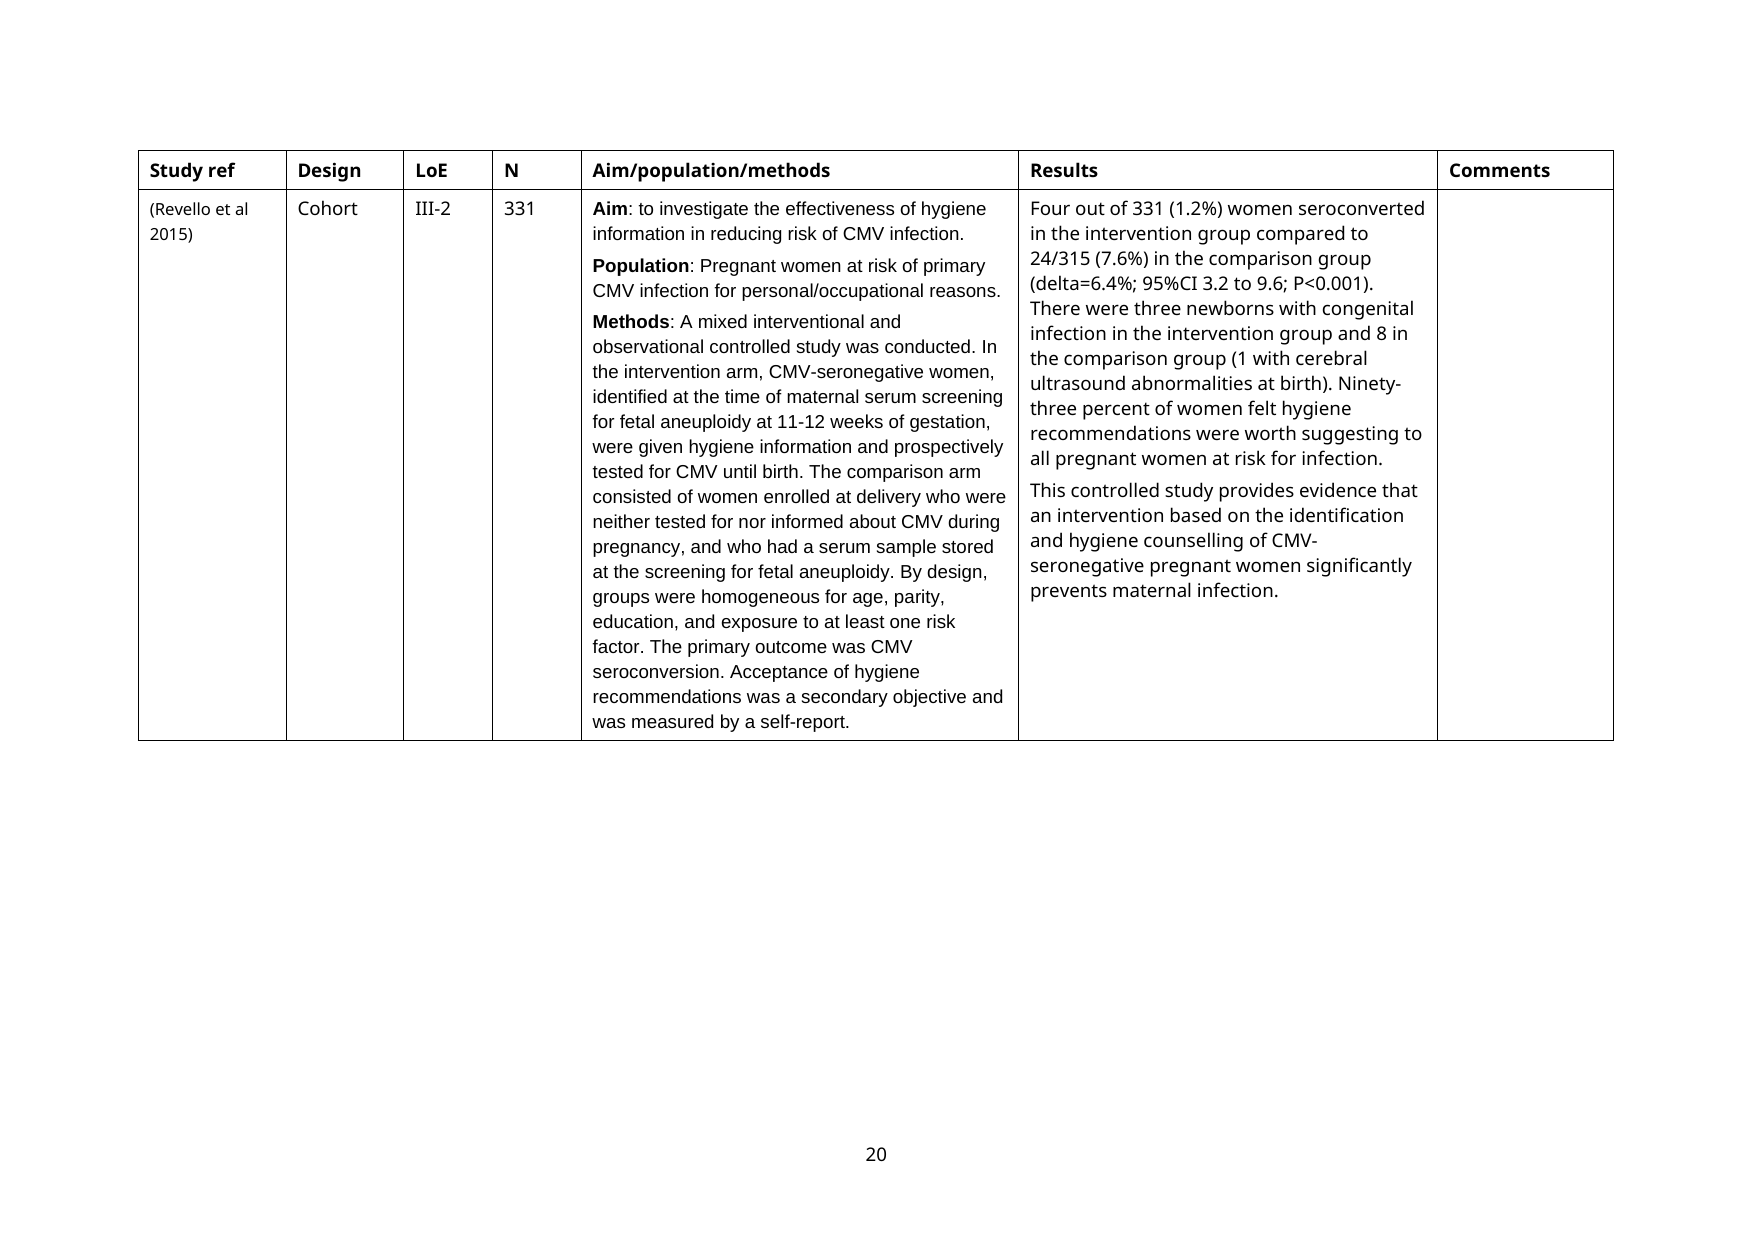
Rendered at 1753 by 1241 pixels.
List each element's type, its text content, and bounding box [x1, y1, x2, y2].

table_cell Cohort [287, 190, 403, 739]
table_header Comments [1438, 151, 1613, 188]
table_cell (Revello et al 2015) [139, 190, 286, 739]
table_header N [493, 151, 581, 188]
table_header Study ref [139, 151, 286, 188]
table_header Aim/population/methods [582, 151, 1018, 188]
table_header Design [287, 151, 403, 188]
table_cell 331 [493, 190, 581, 739]
table_cell [1438, 190, 1613, 739]
table_cell III-2 [404, 190, 492, 739]
table_cell Aim: to investigate the effectiveness of hygiene information in reducing risk of CMV infection. Population: Pregnant women at risk of primary CMV infection for personal/occupational reasons. Methods: A mixed interventional and observational controlled study was conducted. In the intervention arm, CMV-seronegative women, identified at the time of maternal serum screening for fetal aneuploidy at 11-12 weeks of gestation, were given hygiene information and prospectively tested for CMV until birth. The comparison arm consisted of women enrolled at delivery who were neither tested for nor informed about CMV during pregnancy, and who had a serum sample stored at the screening for fetal aneuploidy. By design, groups were homogeneous for age, parity, education, and exposure to at least one risk factor. The primary outcome was CMV seroconversion. Acceptance of hygiene recommendations was a secondary objective and was measured by a self-report. [582, 190, 1018, 739]
table_header Results [1019, 151, 1437, 188]
table_cell Four out of 331 (1.2%) women seroconverted in the intervention group compared to 24/315 (7.6%) in the comparison group (delta=6.4%; 95%CI 3.2 to 9.6; P<0.001). There were three newborns with congenital infection in the intervention group and 8 in the comparison group (1 with cerebral ultrasound abnormalities at birth). Ninety-three percent of women felt hygiene recommendations were worth suggesting to all pregnant women at risk for infection. This controlled study provides evidence that an intervention based on the identification and hygiene counselling of CMV-seronegative pregnant women significantly prevents maternal infection. [1019, 190, 1437, 739]
table_header LoE [404, 151, 492, 188]
